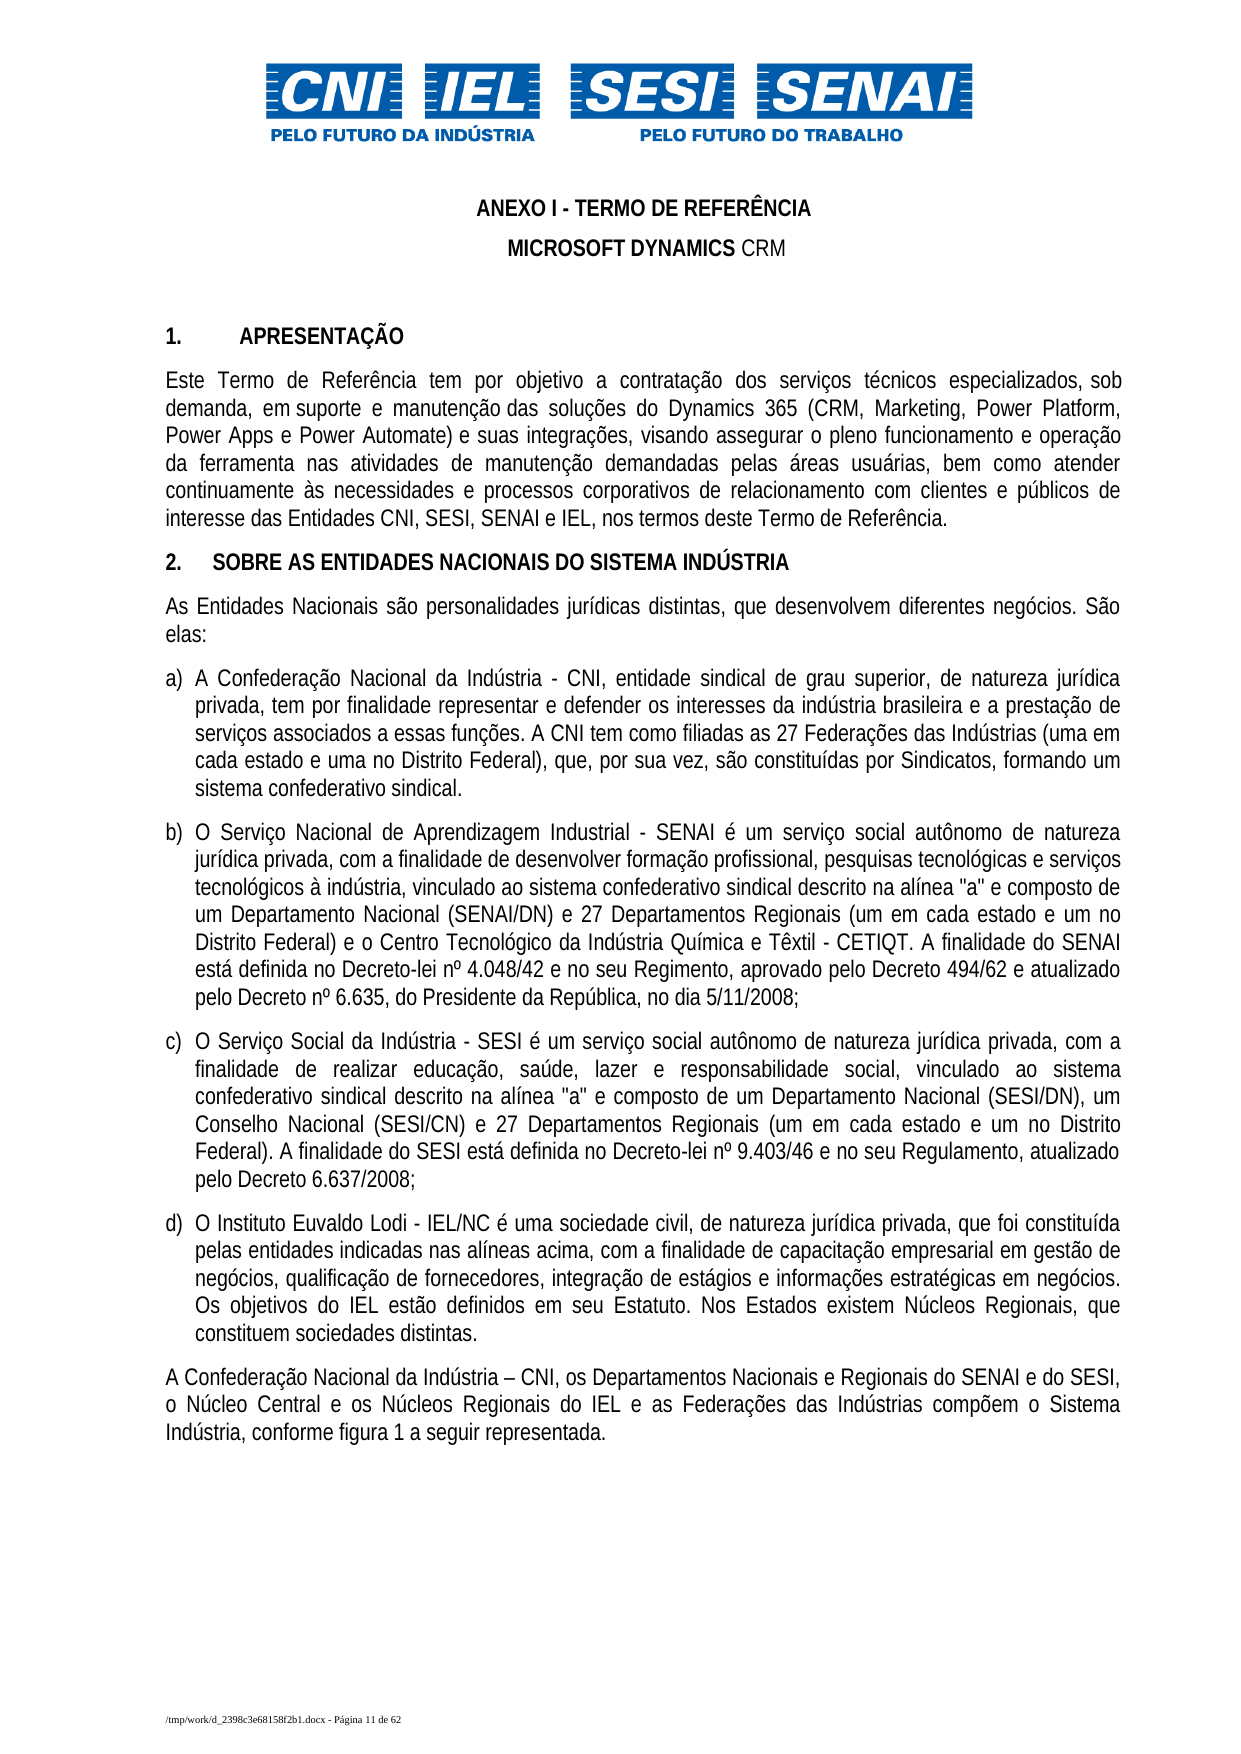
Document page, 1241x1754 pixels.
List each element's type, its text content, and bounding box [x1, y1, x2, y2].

subtitle O Serviço Nacional de Aprendizagem Industrial - SENAI é um serviço social autônomo de natureza jurídica privada, com a finalidade de desenvolver formação profissional, pesquisas tecnológicas e serviços tecnológicos à indústria, vinculado ao sistema confederativo sindical descrito na alínea "a" e composto de um Departamento Nacional (SENAI/DN) e 27 Departamentos Regionais (um em cada estado e um no Distrito Federal) e o Centro Tecnológico da Indústria Química e Têxtil - CETIQT. A finalidade do SENAI está definida no Decreto-lei nº 4.048/42 e no seu Regimento, aprovado pelo Decreto 494/62 e atualizado pelo Decreto nº 6.635, do Presidente da República, no dia 5/11/2008; [165, 818, 1122, 1010]
text Este Termo de Referência tem por objetivo a contratação dos serviços técnicos especializados, sob demanda, em suporte e manutenção das soluções do Dynamics 365 (CRM, Marketing, Power Platform, Power Apps e Power Automate) e suas integrações, visando assegurar o pleno funcionamento e operação da ferramenta nas atividades de manutenção demandadas pelas áreas usuárias, bem como atender continuamente às necessidades e processos corporativos de relacionamento com clientes e públicos de interesse das Entidades CNI, SESI, SENAI e IEL, nos termos deste Termo de Referência. [165, 366, 1122, 531]
subtitle SOBRE AS ENTIDADES NACIONAIS DO SISTEMA INDÚSTRIA [165, 548, 1122, 575]
text MICROSOFT DYNAMICS CRM [165, 234, 1122, 261]
subtitle APRESENTAÇÃO [165, 322, 1122, 349]
text As Entidades Nacionais são personalidades jurídicas distintas, que desenvolvem diferentes negócios. São elas: [165, 592, 1122, 647]
subtitle A Confederação Nacional da Indústria - CNI, entidade sindical de grau superior, de natureza jurídica privada, tem por finalidade representar e defender os interesses da indústria brasileira e a prestação de serviços associados a essas funções. A CNI tem como filiadas as 27 Federações das Indústrias (uma em cada estado e uma no Distrito Federal), que, por sua vez, são constituídas por Sindicatos, formando um sistema confederativo sindical. [165, 664, 1122, 801]
text A Confederação Nacional da Indústria – CNI, os Departamentos Nacionais e Regionais do SENAI e do SESI, o Núcleo Central e os Núcleos Regionais do IEL e as Federações das Indústrias compõem o Sistema Indústria, conforme figura 1 a seguir representada. [165, 1363, 1122, 1445]
subtitle O Serviço Social da Indústria - SESI é um serviço social autônomo de natureza jurídica privada, com a finalidade de realizar educação, saúde, lazer e responsabilidade social, vinculado ao sistema confederativo sindical descrito na alínea "a" e composto de um Departamento Nacional (SESI/DN), um Conselho Nacional (SESI/CN) e 27 Departamentos Regionais (um em cada estado e um no Distrito Federal). A finalidade do SESI está definida no Decreto-lei nº 9.403/46 e no seu Regulamento, atualizado pelo Decreto 6.637/2008; [165, 1027, 1122, 1192]
text ANEXO I - TERMO DE REFERÊNCIA [165, 194, 1122, 221]
picture [257, 52, 983, 147]
subtitle O Instituto Euvaldo Lodi - IEL/NC é uma sociedade civil, de natureza jurídica privada, que foi constituída pelas entidades indicadas nas alíneas acima, com a finalidade de capacitação empresarial em gestão de negócios, qualificação de fornecedores, integração de estágios e informações estratégicas em negócios. Os objetivos do IEL estão definidos em seu Estatuto. Nos Estados existem Núcleos Regionais, que constituem sociedades distintas. [165, 1209, 1122, 1346]
